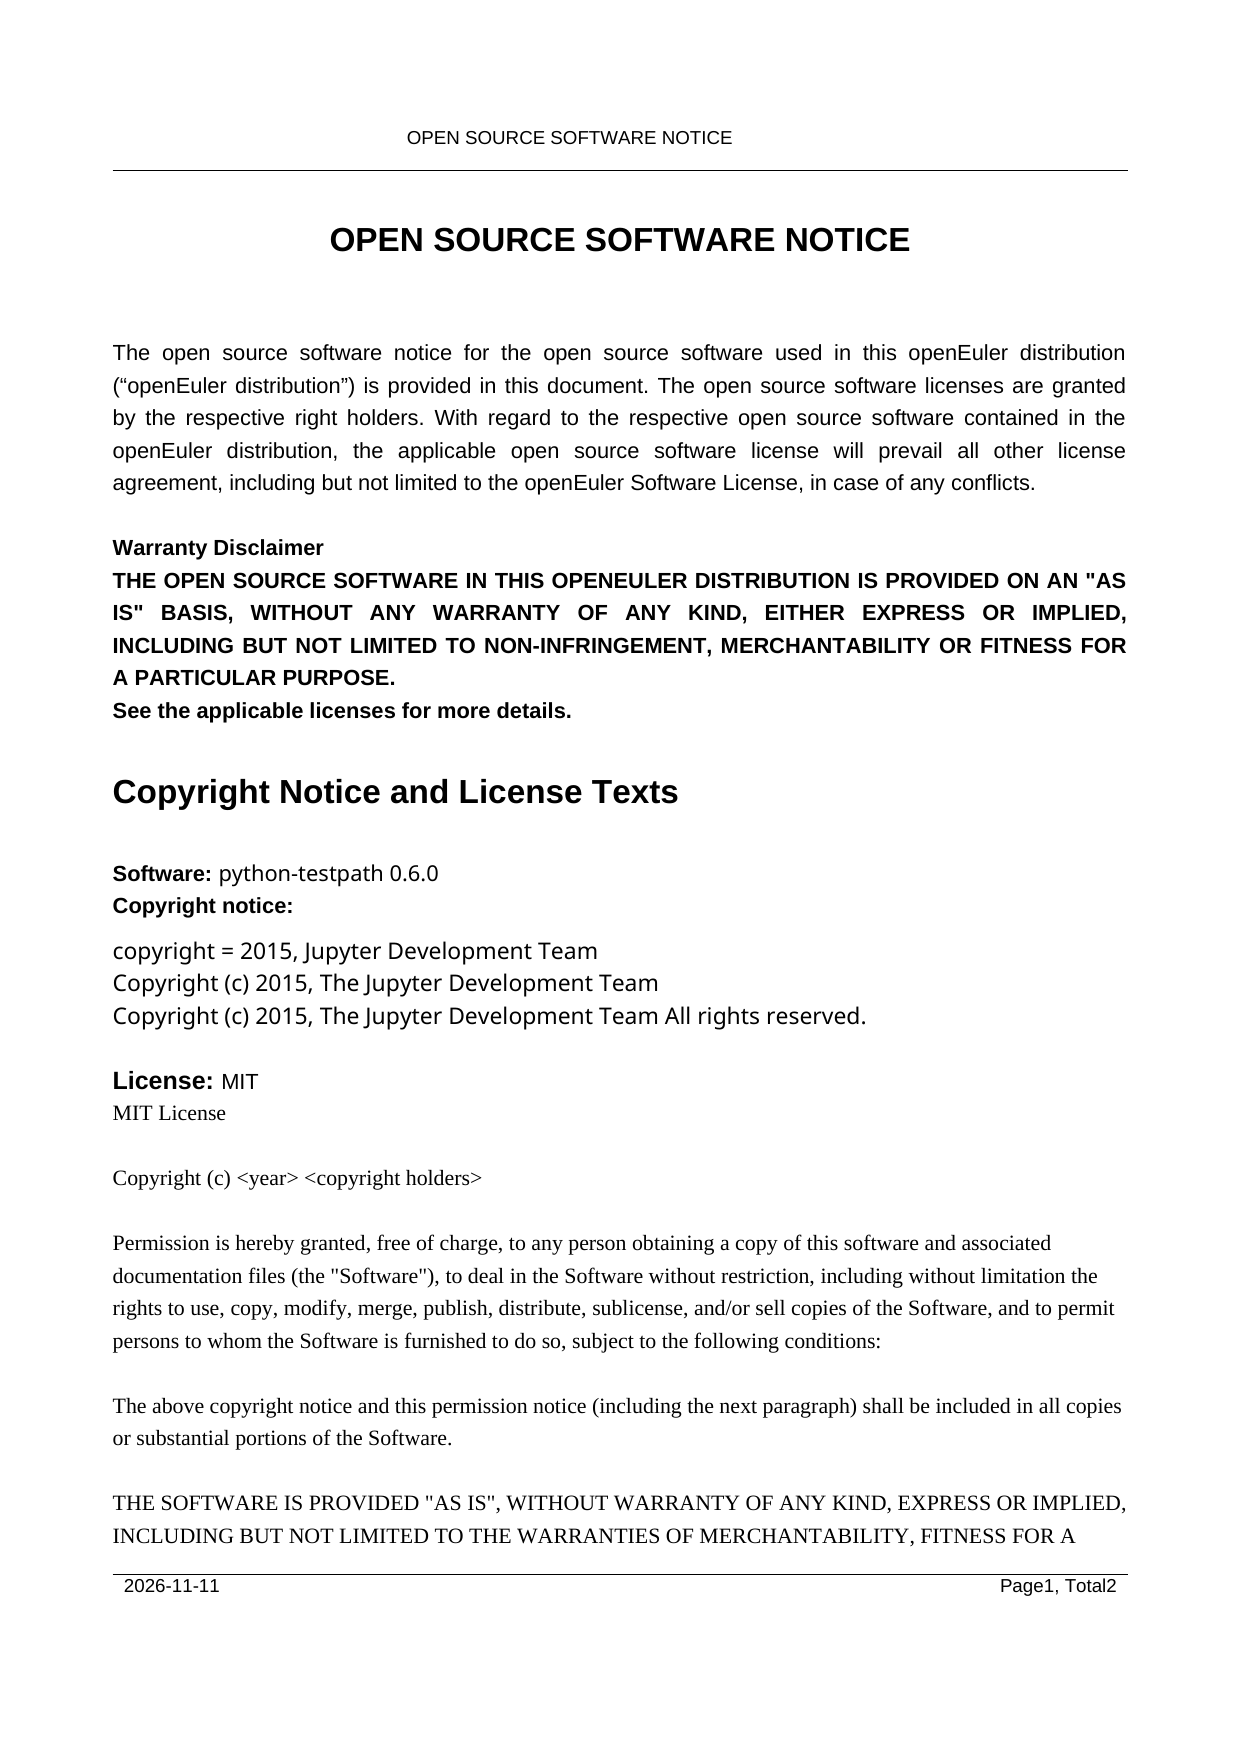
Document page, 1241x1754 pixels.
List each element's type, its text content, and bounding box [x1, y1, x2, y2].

text Copyright notice: [112, 889, 1128, 921]
text The open source software notice for the open source software used in this openEuler distribution (“openEuler distribution”) is provided in this document. The open source software licenses are granted by the respective right holders. With regard to the respective open source software contained in the openEuler distribution, the applicable open source software license will prevail all other license agreement, including but not limited to the openEuler Software License, in case of any conflicts. [112, 336, 1128, 499]
text Warranty Disclaimer [112, 531, 1128, 564]
text OPEN SOURCE SOFTWARE NOTICE [112, 206, 1128, 271]
text copyright = 2015, Jupyter Development Team Copyright (c) 2015, The Jupyter Development Team Copyright (c) 2015, The Jupyter Development Team All rights reserved. [112, 934, 1128, 1064]
text Copyright Notice and License Texts [112, 759, 1128, 824]
text THE OPEN SOURCE SOFTWARE IN THIS OPENEULER DISTRIBUTION IS PROVIDED ON AN "AS IS" BASIS, WITHOUT ANY WARRANTY OF ANY KIND, EITHER EXPRESS OR IMPLIED, INCLUDING BUT NOT LIMITED TO NON-INFRINGEMENT, MERCHANTABILITY OR FITNESS FOR A PARTICULAR PURPOSE. See the applicable licenses for more details. [112, 564, 1128, 726]
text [112, 1096, 1128, 1551]
text License: MIT [112, 1064, 1128, 1096]
title Software: python-testpath 0.6.0 [112, 856, 1128, 889]
